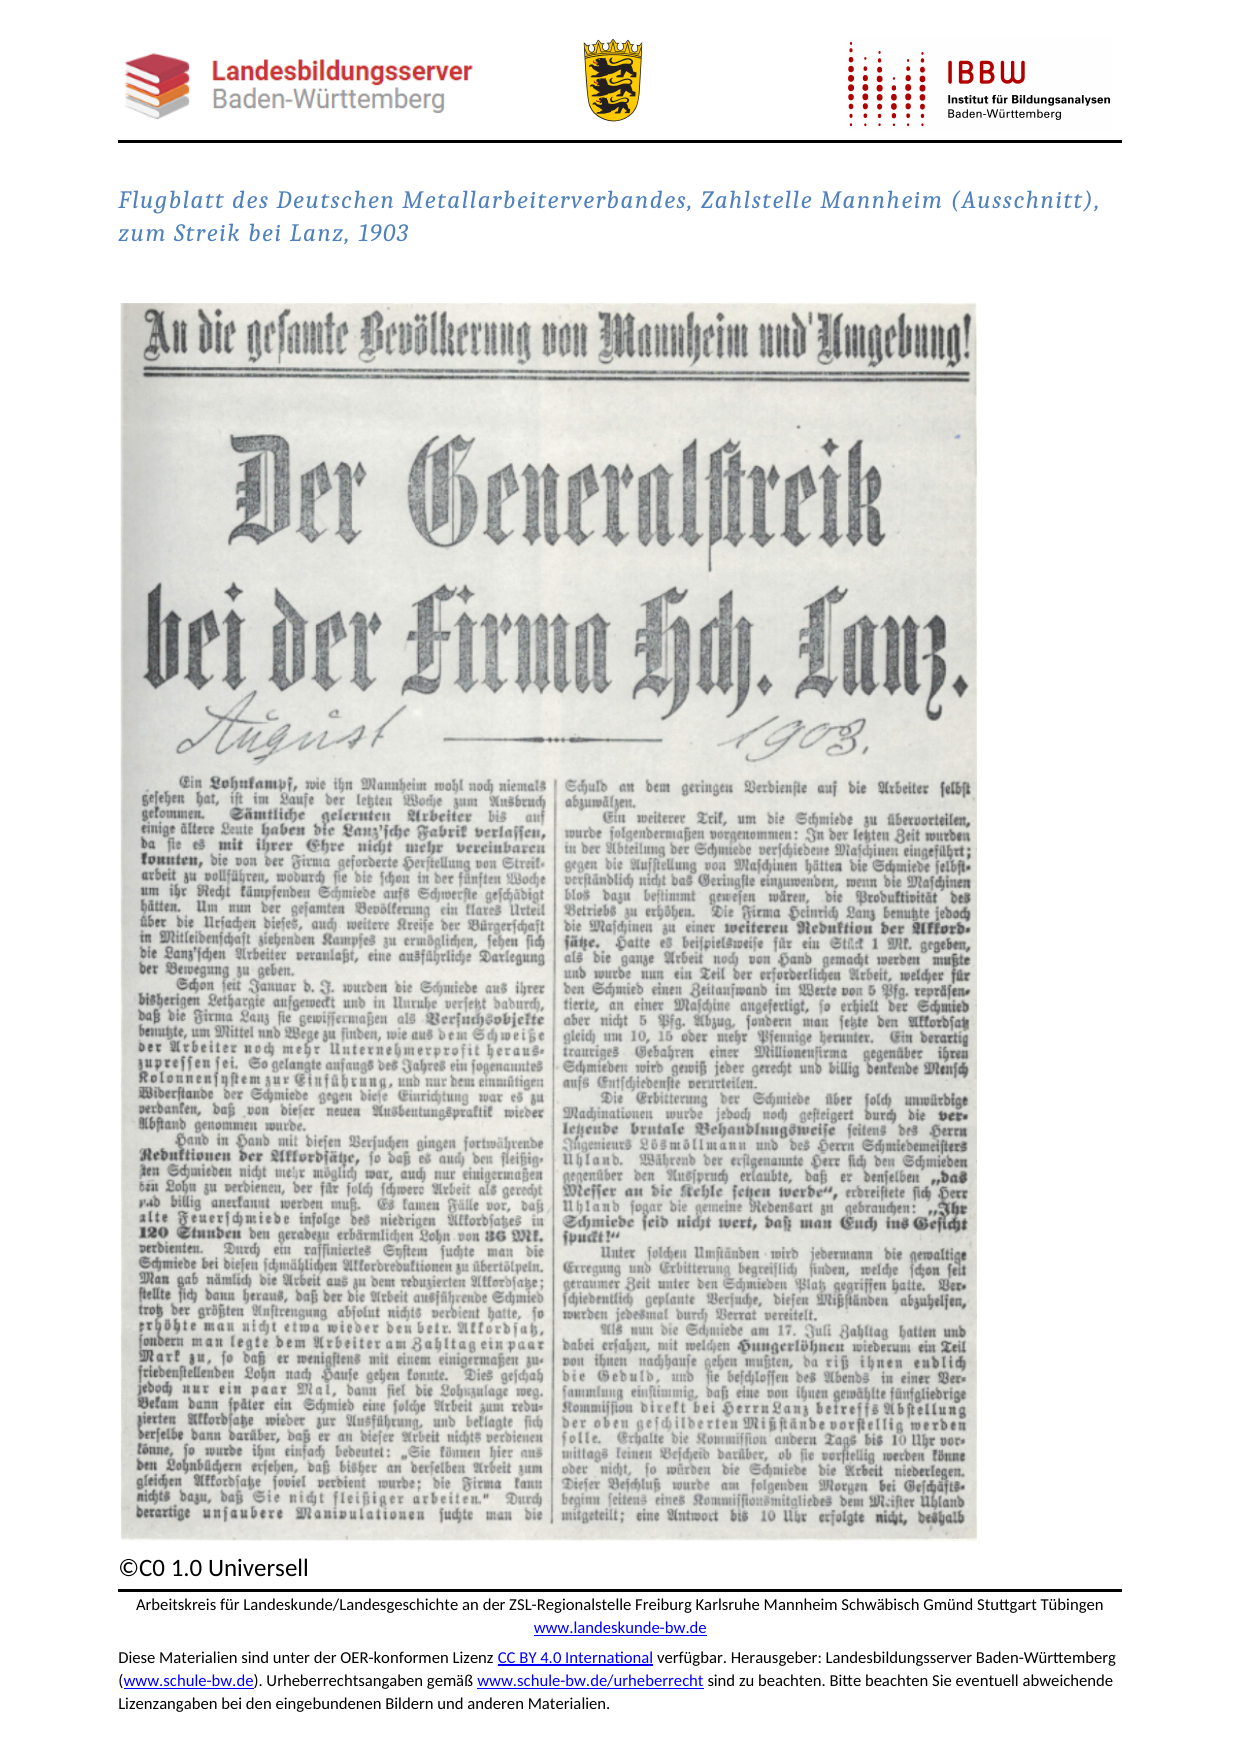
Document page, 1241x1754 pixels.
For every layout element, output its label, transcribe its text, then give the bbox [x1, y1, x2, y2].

picture [583, 38, 643, 122]
text ©C0 1.0 Universell [118, 1552, 1122, 1582]
subtitle Flugblatt des Deutschen Metallarbeiterverbandes, Zahlstelle Mannheim (Ausschnitt), zum Streik bei Lanz, 1903 [118, 186, 1122, 248]
picture [120, 50, 481, 124]
picture [844, 37, 1113, 131]
